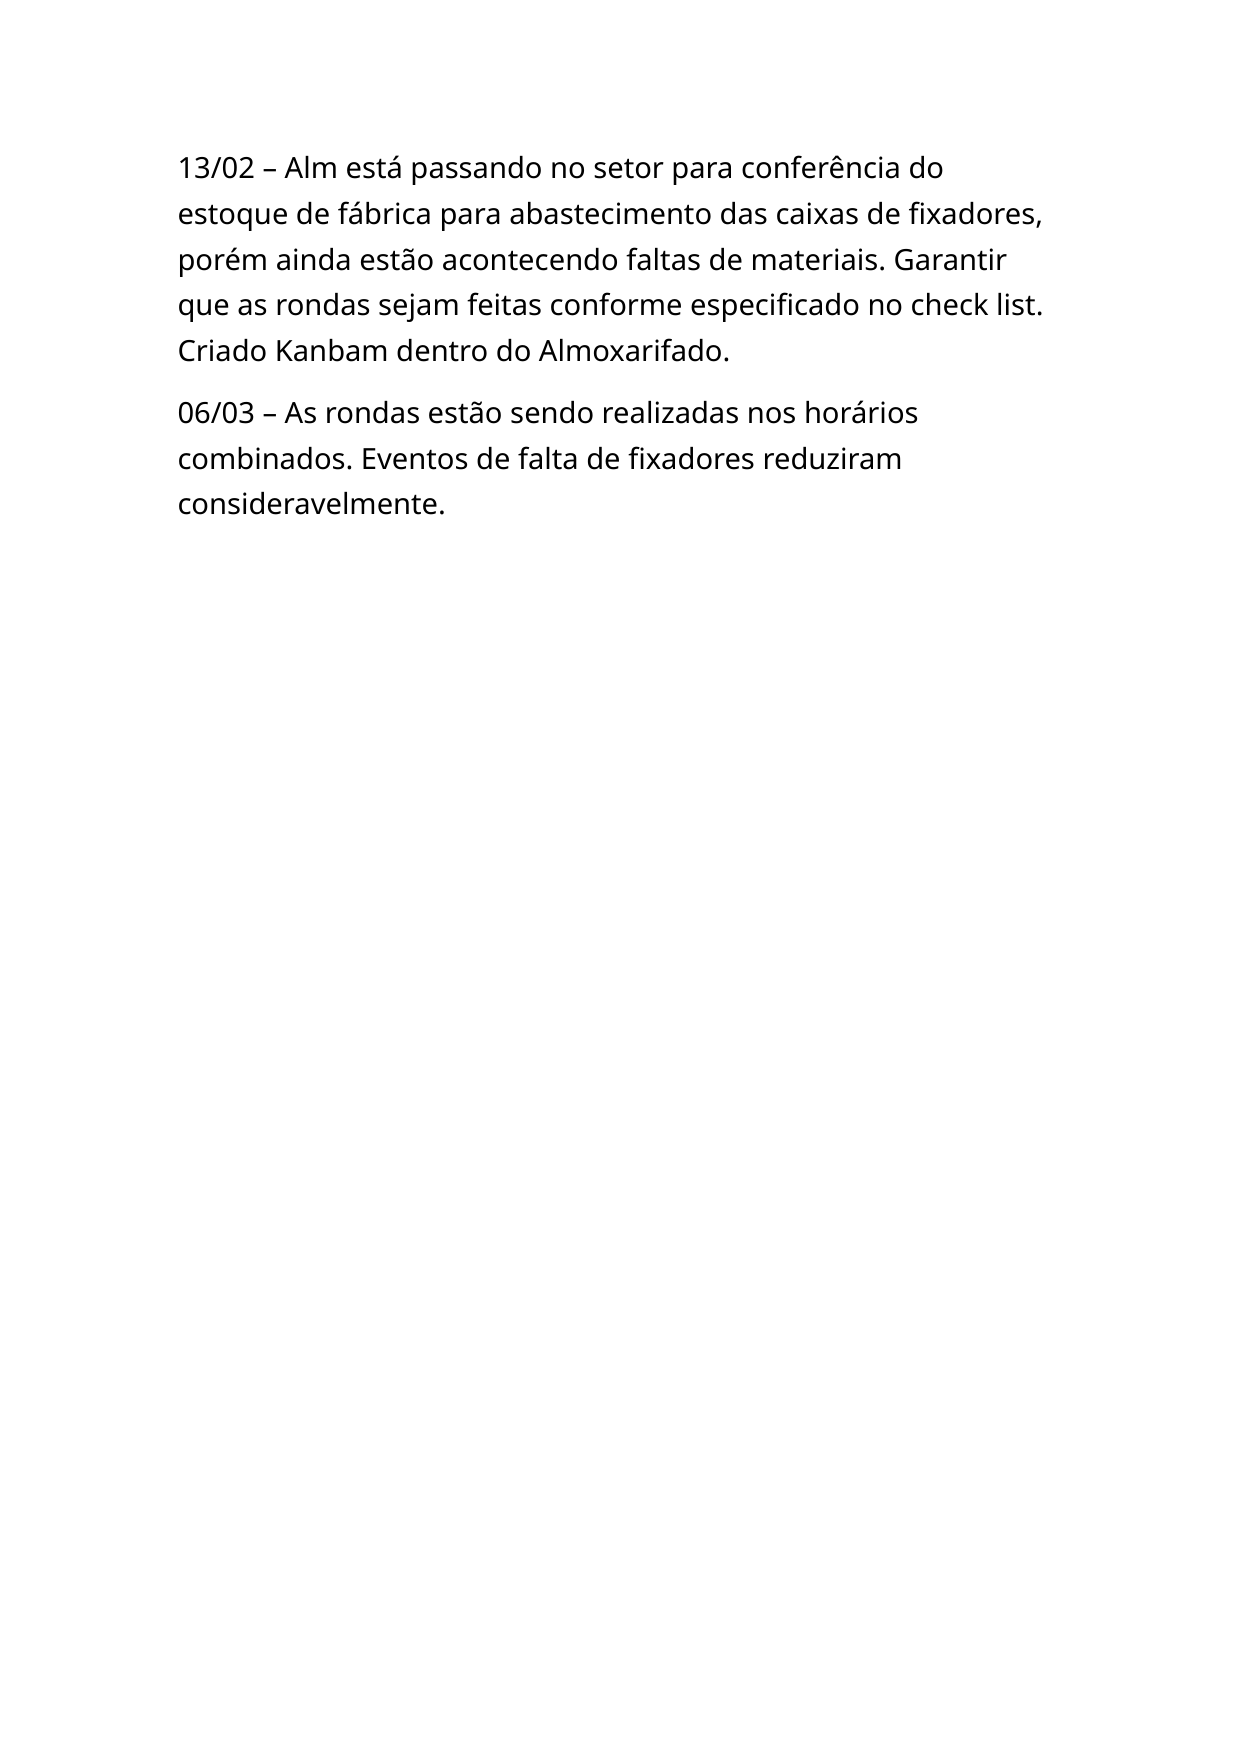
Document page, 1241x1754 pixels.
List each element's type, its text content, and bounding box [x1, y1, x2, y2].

text 13/02 – Alm está passando no setor para conferência do estoque de fábrica para abastecimento das caixas de fixadores, porém ainda estão acontecendo faltas de materiais. Garantir que as rondas sejam feitas conforme especificado no check list. Criado Kanbam dentro do Almoxarifado. [177, 148, 1063, 370]
text 06/03 – As rondas estão sendo realizadas nos horários combinados. Eventos de falta de fixadores reduziram consideravelmente. [177, 392, 1063, 523]
